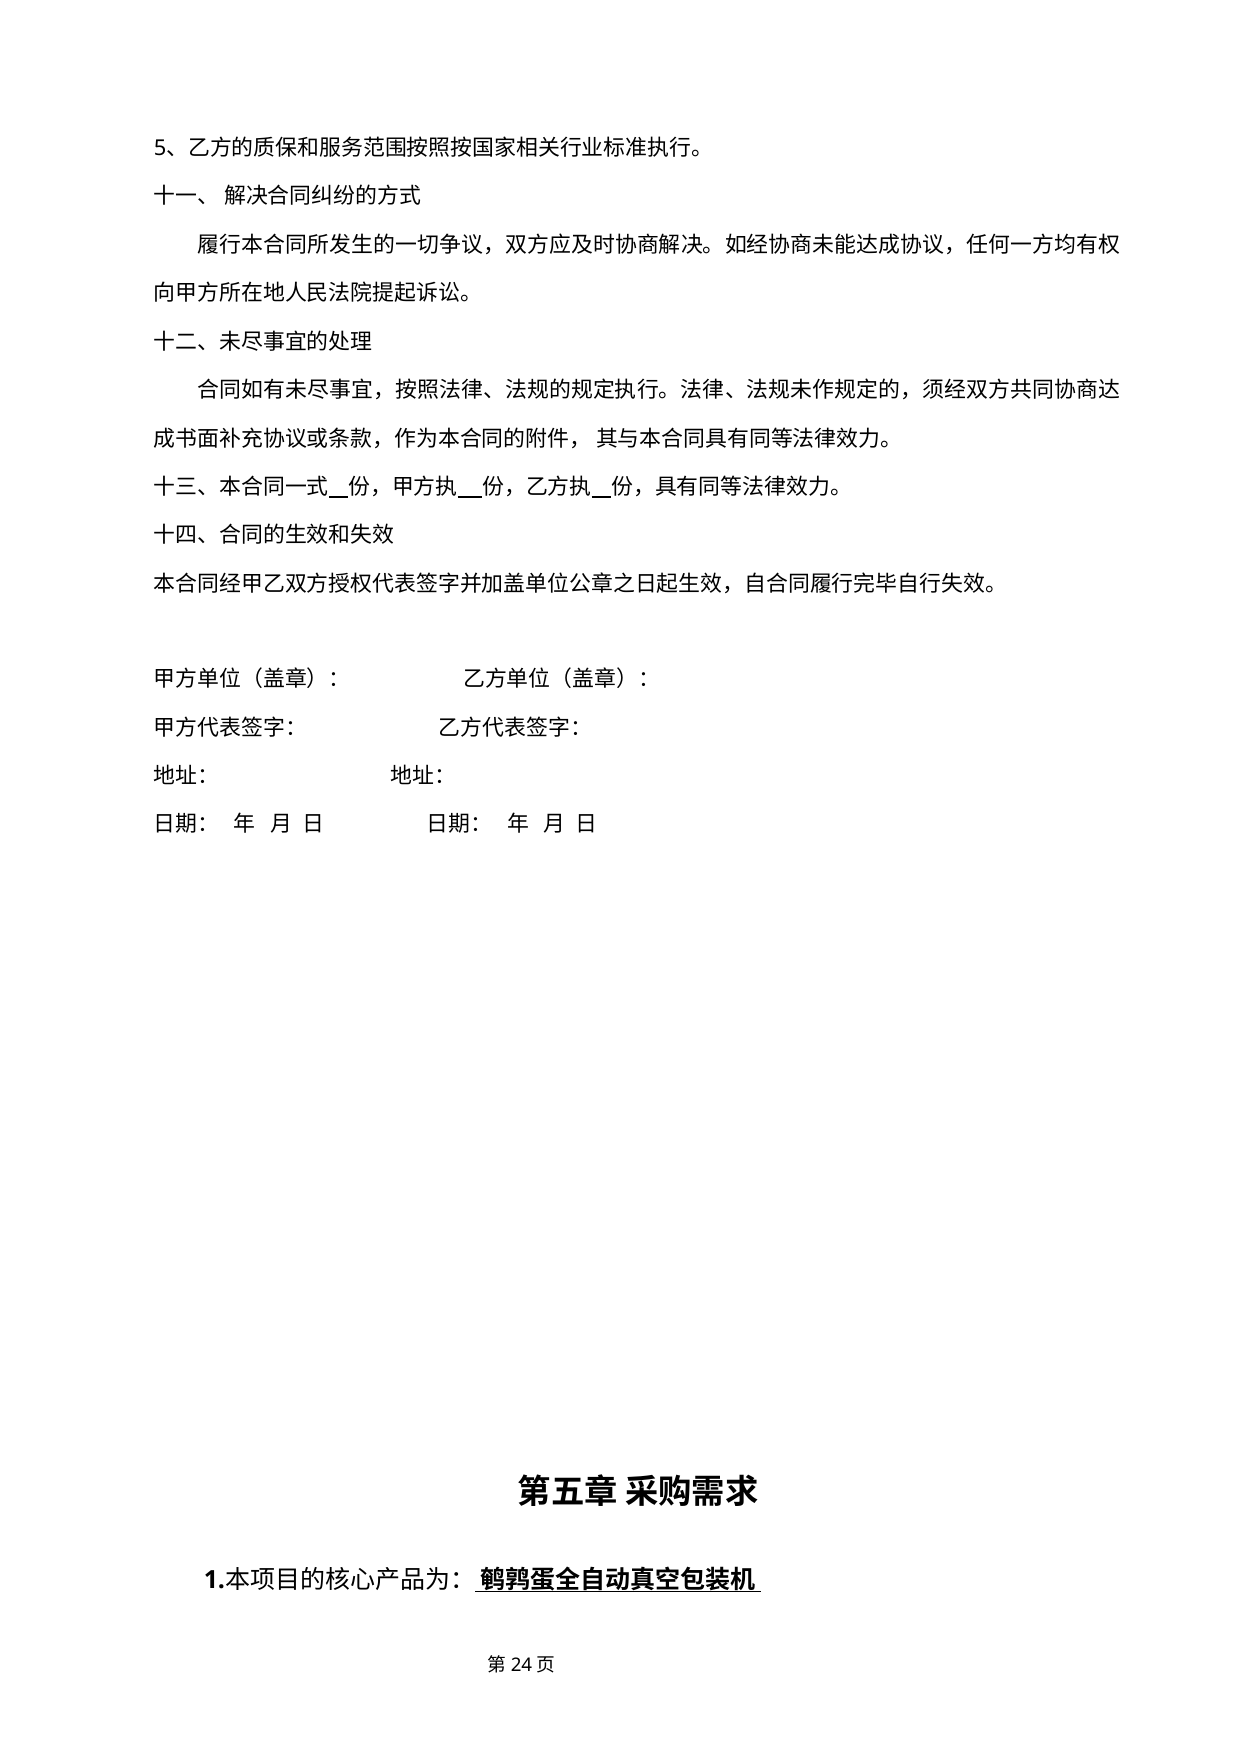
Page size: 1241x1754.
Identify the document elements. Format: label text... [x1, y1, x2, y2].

text 十二、未尽事宜的处理 [153, 323, 1122, 356]
text 本合同经甲乙双方授权代表签字并加盖单位公章之日起生效，自合同履行完毕自行失效。 [153, 565, 1122, 598]
text 日期： 年 月 日 日期： 年 月 日 [153, 806, 1122, 838]
text 5、乙方的质保和服务范围按照按国家相关行业标准执行。 [153, 129, 1122, 162]
text 甲方单位（盖章）： 乙方单位（盖章）： [153, 661, 1122, 693]
text 1.本项目的核心产品为： 鹌鹑蛋全自动真空包装机 [153, 1545, 1122, 1610]
text 合同如有未尽事宜，按照法律、法规的规定执行。法律、法规未作规定的，须经双方共同协商达成书面补充协议或条款，作为本合同的附件， 其与本合同具有同等法律效力。 [153, 372, 1122, 453]
text 十四、合同的生效和失效 [153, 517, 1122, 549]
title 采购需求 [153, 1456, 1122, 1521]
text 十一、 解决合同纠纷的方式 [153, 178, 1122, 210]
text 地址： 地址： [153, 758, 1122, 790]
text 十三、本合同一式 份，甲方执 份，乙方执 份，具有同等法律效力。 [153, 469, 1122, 501]
text 甲方代表签字： 乙方代表签字： [153, 709, 1122, 742]
text 履行本合同所发生的一切争议，双方应及时协商解决。如经协商未能达成协议，任何一方均有权向甲方所在地人民法院提起诉讼。 [153, 226, 1122, 307]
